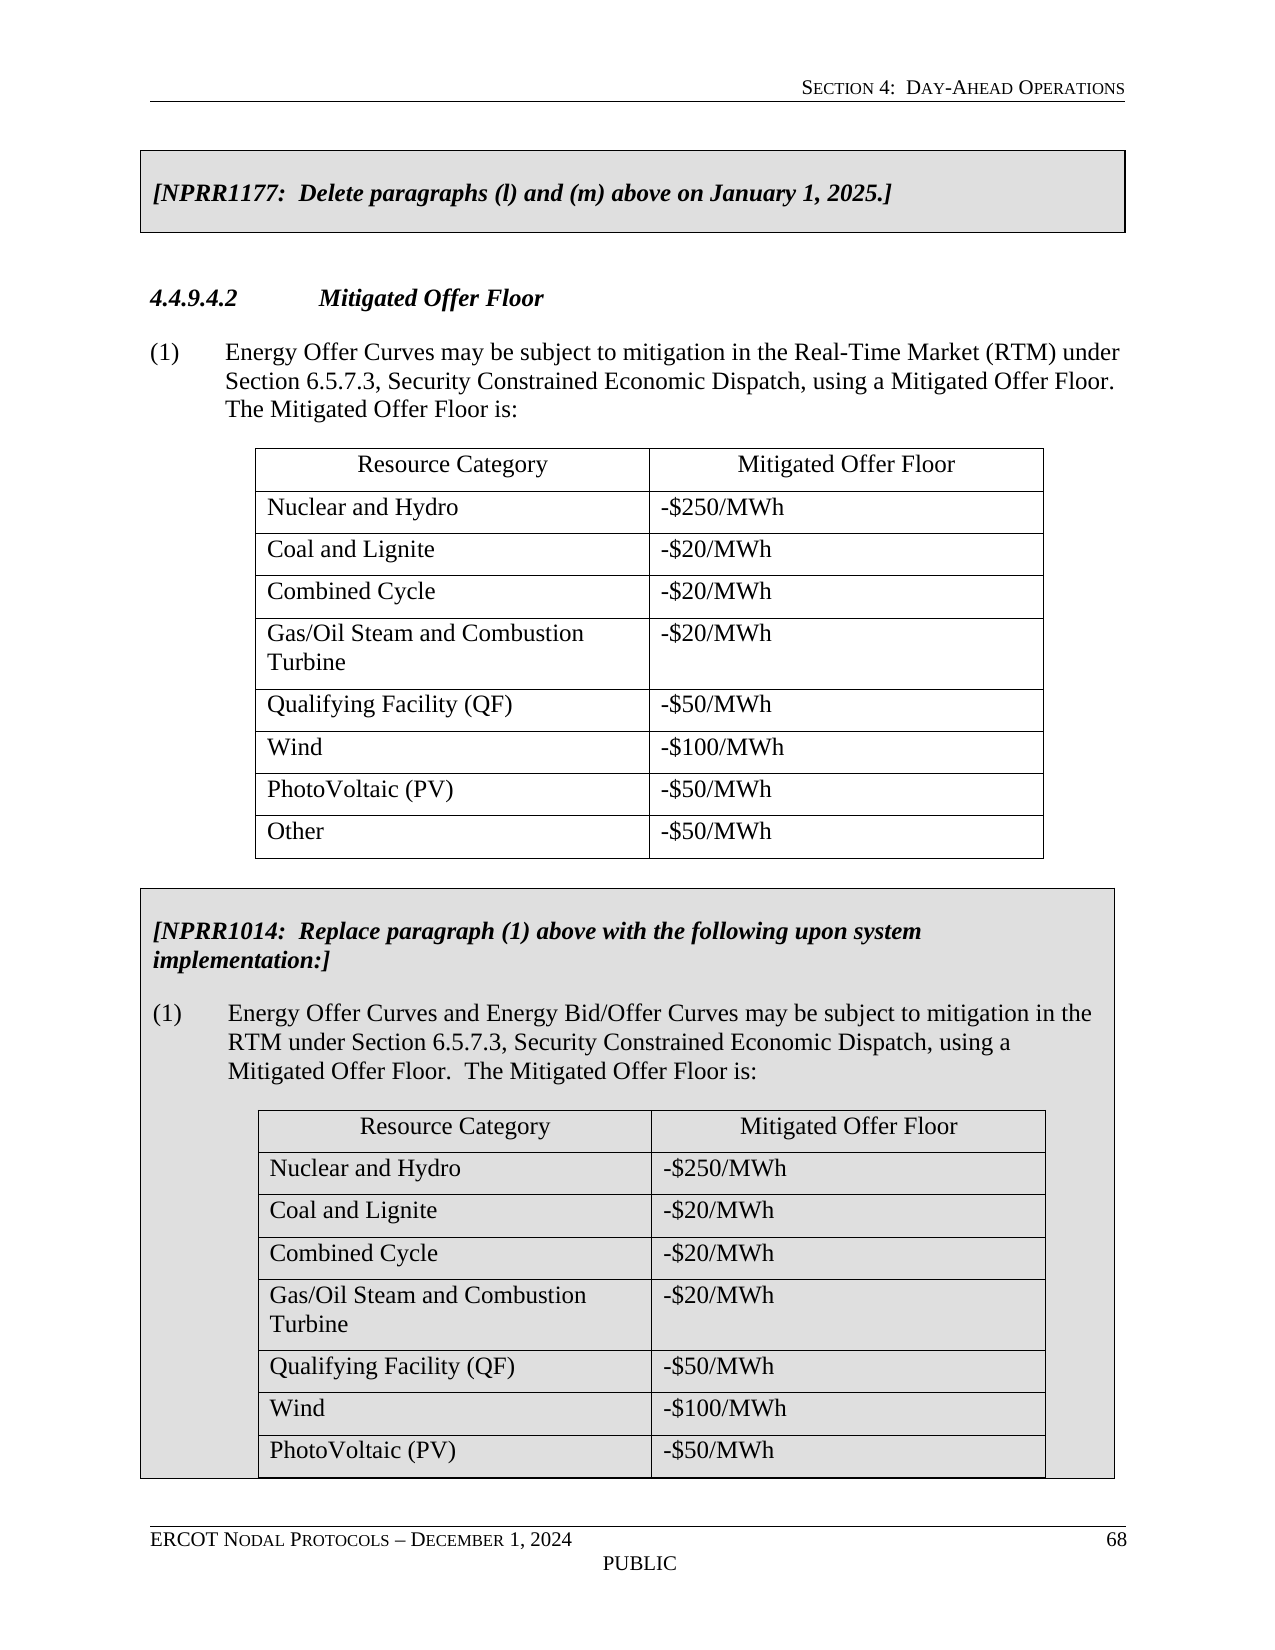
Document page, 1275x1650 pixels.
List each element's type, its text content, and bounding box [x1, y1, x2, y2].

table_cell -$50/MWh [650, 774, 1043, 815]
table_header Mitigated Offer Floor [650, 449, 1043, 491]
table_cell PhotoVoltaic (PV) [256, 774, 649, 815]
table_cell Coal and Lignite [256, 534, 649, 575]
text (1) Energy Offer Curves may be subject to mitigation in the Real-Time Market (RTM) under Section 6.5.7.3, Security Constrained Economic Dispatch, using a Mitigated Offer Floor. The Mitigated Offer Floor is: [150, 337, 1125, 423]
table_cell -$50/MWh [650, 690, 1043, 731]
table_cell Nuclear and Hydro [256, 492, 649, 533]
table_cell -$100/MWh [650, 732, 1043, 773]
table_cell -$50/MWh [650, 816, 1043, 858]
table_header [141, 889, 1114, 1478]
table_cell Qualifying Facility (QF) [256, 690, 649, 731]
text 4.4.9.4.2 Mitigated Offer Floor [150, 283, 1125, 312]
table_cell Gas/Oil Steam and Combustion Turbine [256, 619, 649, 688]
table_header [NPRR1177: Delete paragraphs (l) and (m) above on January 1, 2025.] [141, 151, 1124, 232]
table_cell -$250/MWh [650, 492, 1043, 533]
table_header Resource Category [256, 449, 649, 491]
table_cell -$20/MWh [650, 576, 1043, 617]
table_cell -$20/MWh [650, 619, 1043, 688]
table_cell Combined Cycle [256, 576, 649, 617]
table_cell -$20/MWh [650, 534, 1043, 575]
table_cell Wind [256, 732, 649, 773]
table_cell Other [256, 816, 649, 858]
